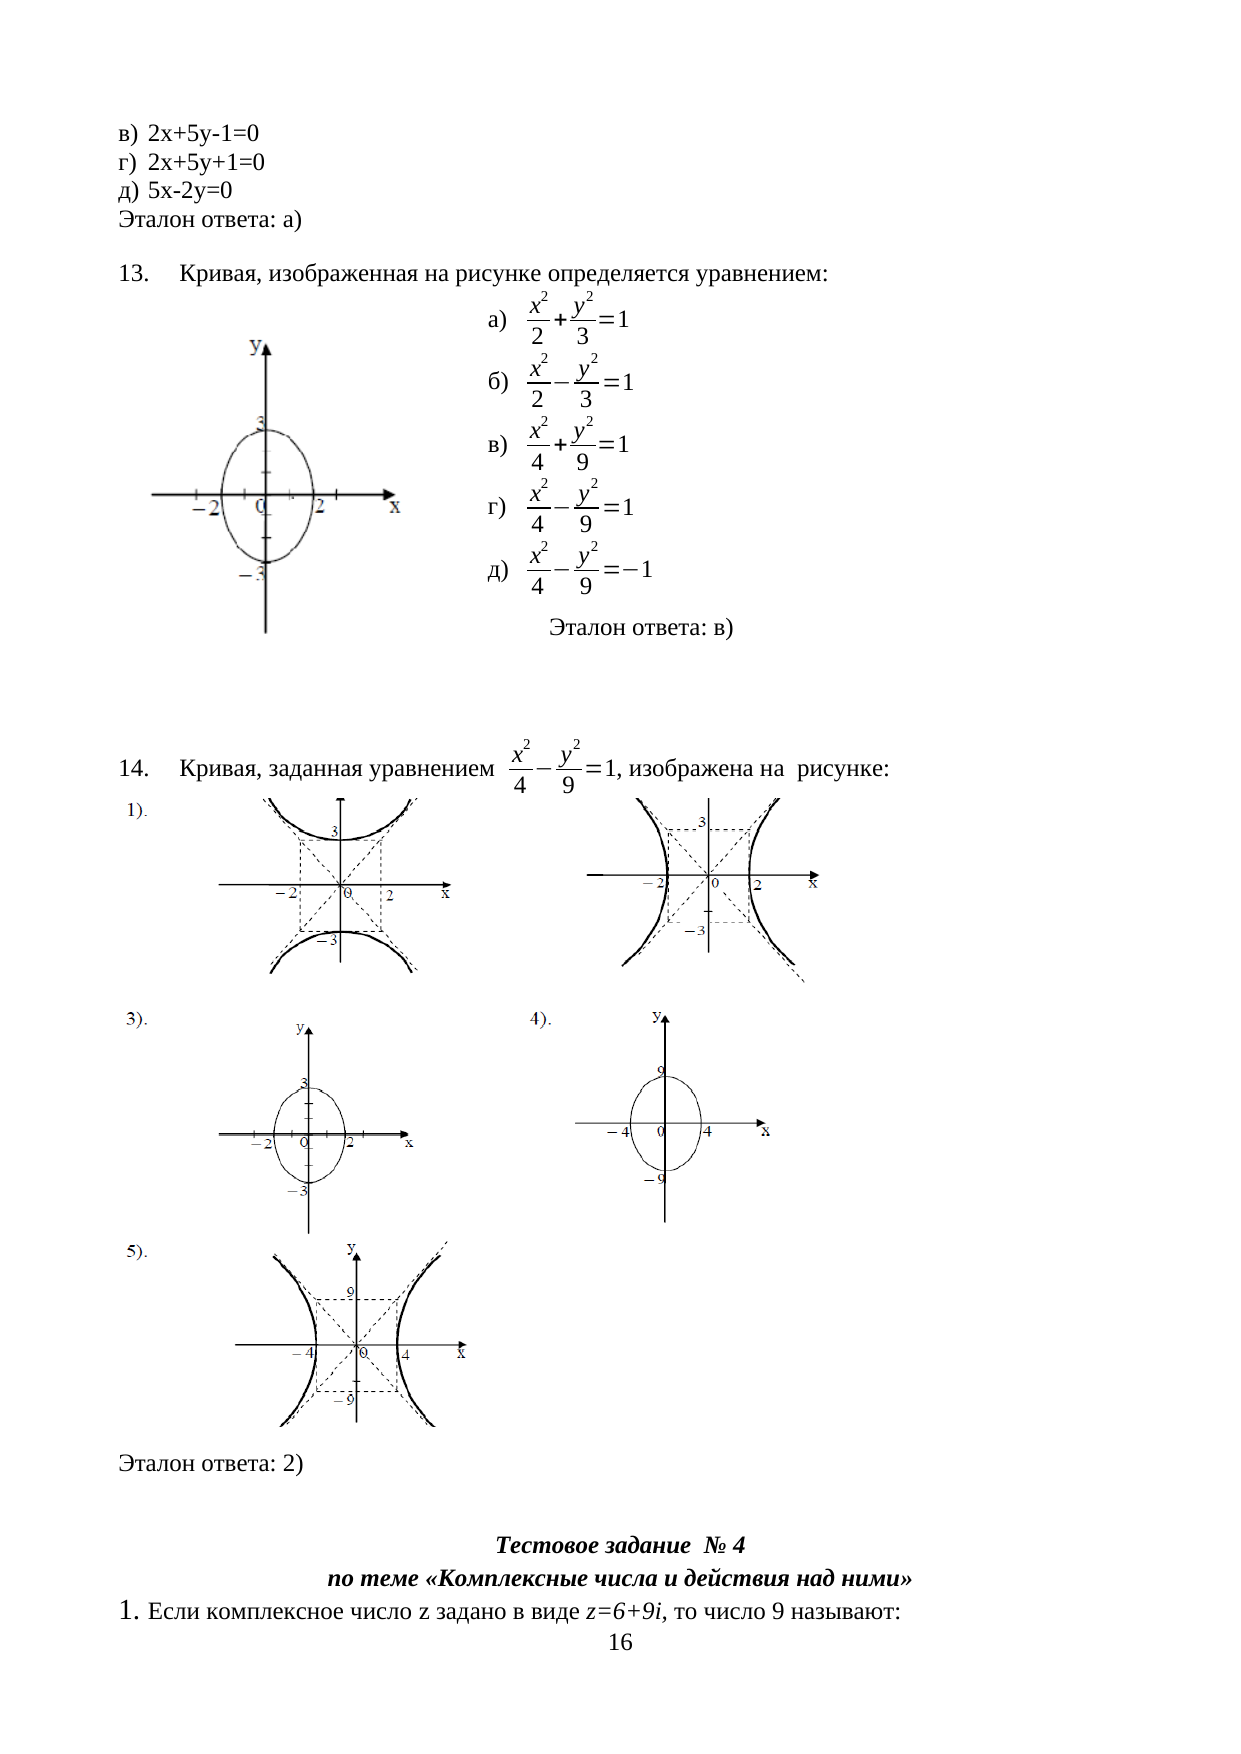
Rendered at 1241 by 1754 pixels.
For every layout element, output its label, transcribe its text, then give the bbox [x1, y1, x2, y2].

list Кривая, изображенная на рисунке определяется уравнением: [118, 258, 1122, 287]
list Кривая, заданная уравнением , изображена на рисунке: [118, 736, 1122, 798]
list 5x-2y=0 [118, 176, 1122, 204]
list 2x+5y-1=0 [118, 118, 1122, 147]
list Если комплексное число z задано в виде z=6+9i, то число 9 называют: [118, 1592, 1122, 1626]
text Тестовое задание № 4 [118, 1530, 1122, 1559]
text по теме «Комплексные числа и действия над ними» [118, 1563, 1122, 1592]
text Эталон ответа: 2) [118, 1448, 1122, 1476]
list Эталон ответа: в) [192, 612, 1122, 641]
picture [118, 798, 895, 1427]
list 2x+5y+1=0 [118, 147, 1122, 176]
picture [115, 317, 431, 633]
text Эталон ответа: а) [118, 204, 1122, 233]
